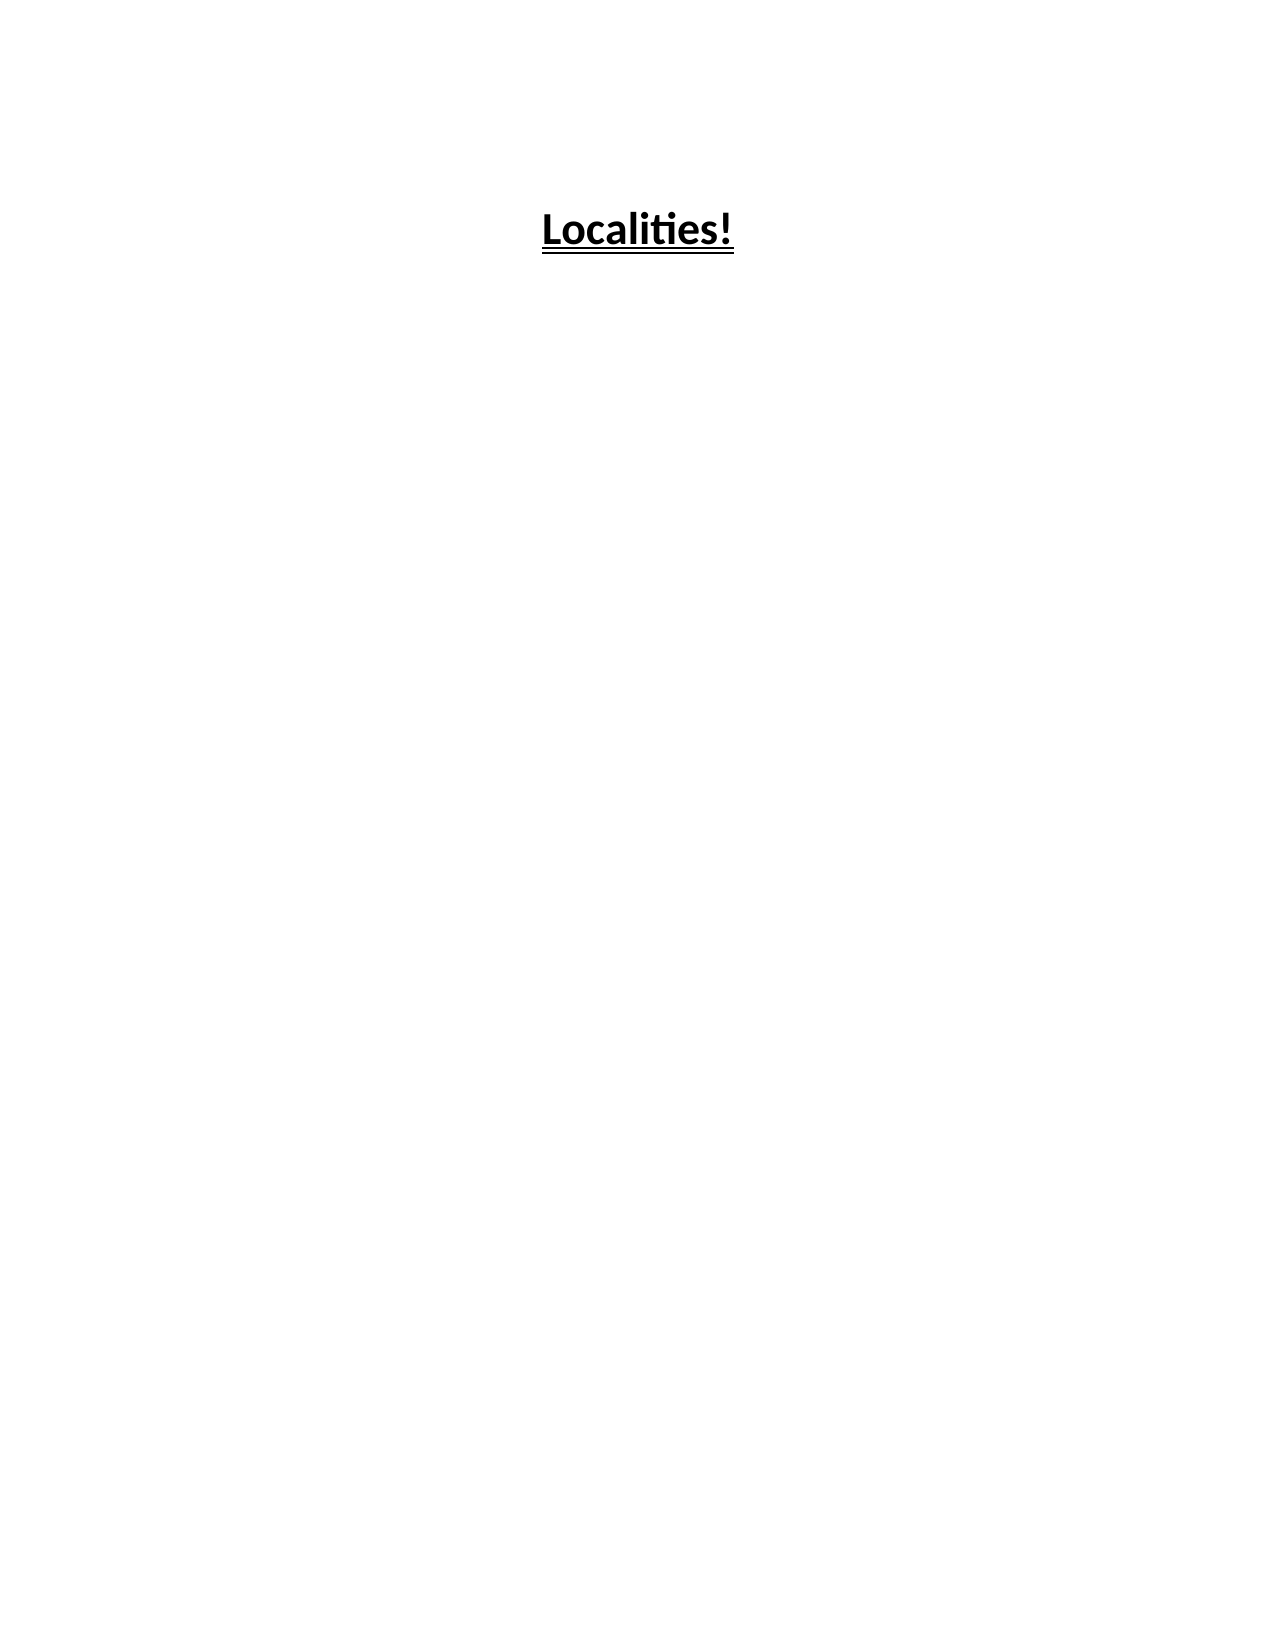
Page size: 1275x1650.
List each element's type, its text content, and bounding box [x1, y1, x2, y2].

subtitle Localities! [150, 200, 1125, 256]
